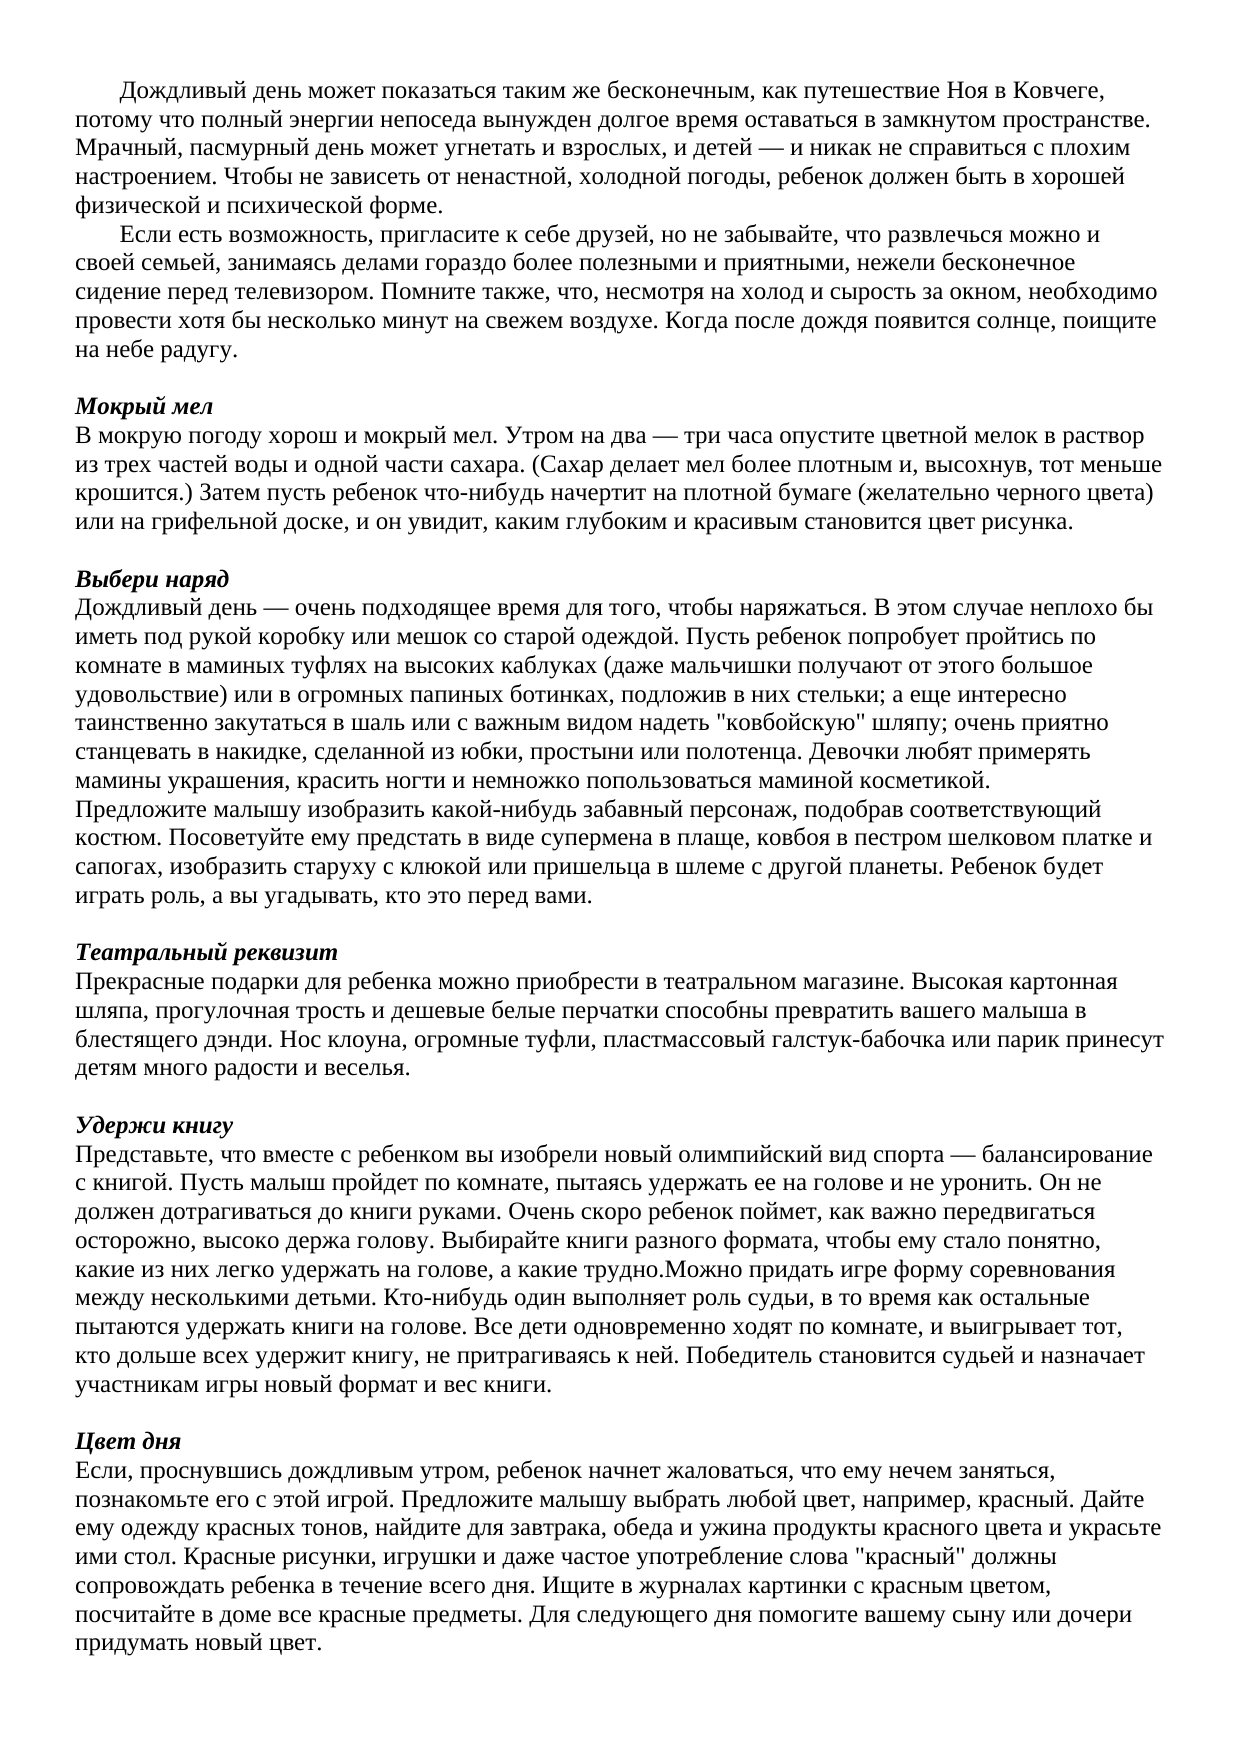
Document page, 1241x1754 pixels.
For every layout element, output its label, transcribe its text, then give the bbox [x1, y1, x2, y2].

text В мокрую погоду хорош и мокрый мел. Утром на два — три часа опустите цветной мелок в раствор из трех частей воды и одной части сахара. (Сахар делает мел более плотным и, высохнув, тот меньше крошится.) Затем пусть ребенок что-нибудь начертит на плотной бумаге (желательно черного цвета) или на грифельной доске, и он увидит, каким глубоким и красивым становится цвет рисунка. [75, 420, 1165, 535]
text Представьте, что вместе с ребенком вы изобрели новый олимпийский вид спорта — балансирование с книгой. Пусть малыш пройдет по комнате, пытаясь удержать ее на голове и не уронить. Он не должен дотрагиваться до книги руками. Очень скоро ребенок поймет, как важно передвигаться осторожно, высоко держа голову. Выбирайте книги разного формата, чтобы ему стало понятно, какие из них легко удержать на голове, а какие трудно.Можно придать игре форму соревнования между несколькими детьми. Кто-нибудь один выполняет роль судьи, в то время как остальные пытаются удержать книги на голове. Все дети одновременно ходят по комнате, и выигрывает тот, кто дольше всех удержит книгу, не притрагиваясь к ней. Победитель становится судьей и назначает участникам игры новый формат и вес книги. [75, 1139, 1165, 1397]
text Мокрый мел [75, 391, 1165, 420]
text Если, проснувшись дождливым утром, ребенок начнет жаловаться, что ему нечем заняться, познакомьте его с этой игрой. Предложите малышу выбрать любой цвет, например, красный. Дайте ему одежду красных тонов, найдите для завтрака, обеда и ужина продукты красного цвета и украсьте ими стол. Красные рисунки, игрушки и даже частое употребление слова "красный" должны сопровождать ребенка в течение всего дня. Ищите в журналах картинки с красным цветом, посчитайте в доме все красные предметы. Для следующего дня помогите вашему сыну или дочери придумать новый цвет. [75, 1455, 1165, 1656]
text Театральный реквизит [75, 937, 1165, 966]
text Удержи книгу [75, 1110, 1165, 1139]
text Выбери наряд [75, 564, 1165, 592]
text Дождливый день может показаться таким же бесконечным, как путешествие Ноя в Ковчеге, потому что полный энергии непоседа вынужден долгое время оставаться в замкнутом пространстве. Мрачный, пасмурный день может угнетать и взрослых, и детей — и никак не справиться с плохим настроением. Чтобы не зависеть от ненастной, холодной погоды, ребенок должен быть в хорошей физической и психической форме. [75, 75, 1165, 219]
text Если есть возможность, пригласите к себе друзей, но не забывайте, что развлечься можно и своей семьей, занимаясь делами гораздо более полезными и приятными, нежели бесконечное сидение перед телевизором. Помните также, что, несмотря на холод и сырость за окном, необходимо провести хотя бы несколько минут на свежем воздухе. Когда после дождя появится солнце, поищите на небе радугу. [75, 219, 1165, 362]
text Цвет дня [75, 1426, 1165, 1455]
text Прекрасные подарки для ребенка можно приобрести в театральном магазине. Высокая картонная шляпа, прогулочная трость и дешевые белые перчатки способны превратить вашего малыша в блестящего дэнди. Нос клоуна, огромные туфли, пластмассовый галстук-бабочка или парик принесут детям много радости и веселья. [75, 966, 1165, 1081]
text Дождливый день — очень подходящее время для того, чтобы наряжаться. В этом случае неплохо бы иметь под рукой коробку или мешок со старой одеждой. Пусть ребенок попробует пройтись по комнате в маминых туфлях на высоких каблуках (даже мальчишки получают от этого большое удовольствие) или в огромных папиных ботинках, подложив в них стельки; а еще интересно таинственно закутаться в шаль или с важным видом надеть "ковбойскую" шляпу; очень приятно станцевать в накидке, сделанной из юбки, простыни или полотенца. Девочки любят примерять мамины украшения, красить ногти и немножко попользоваться маминой косметикой. [75, 592, 1165, 794]
text Предложите малышу изобразить какой-нибудь забавный персонаж, подобрав соответствующий костюм. Посоветуйте ему предстать в виде супермена в плаще, ковбоя в пестром шелковом платке и сапогах, изобразить старуху с клюкой или пришельца в шлеме с другой планеты. Ребенок будет играть роль, а вы угадывать, кто это перед вами. [75, 794, 1165, 909]
